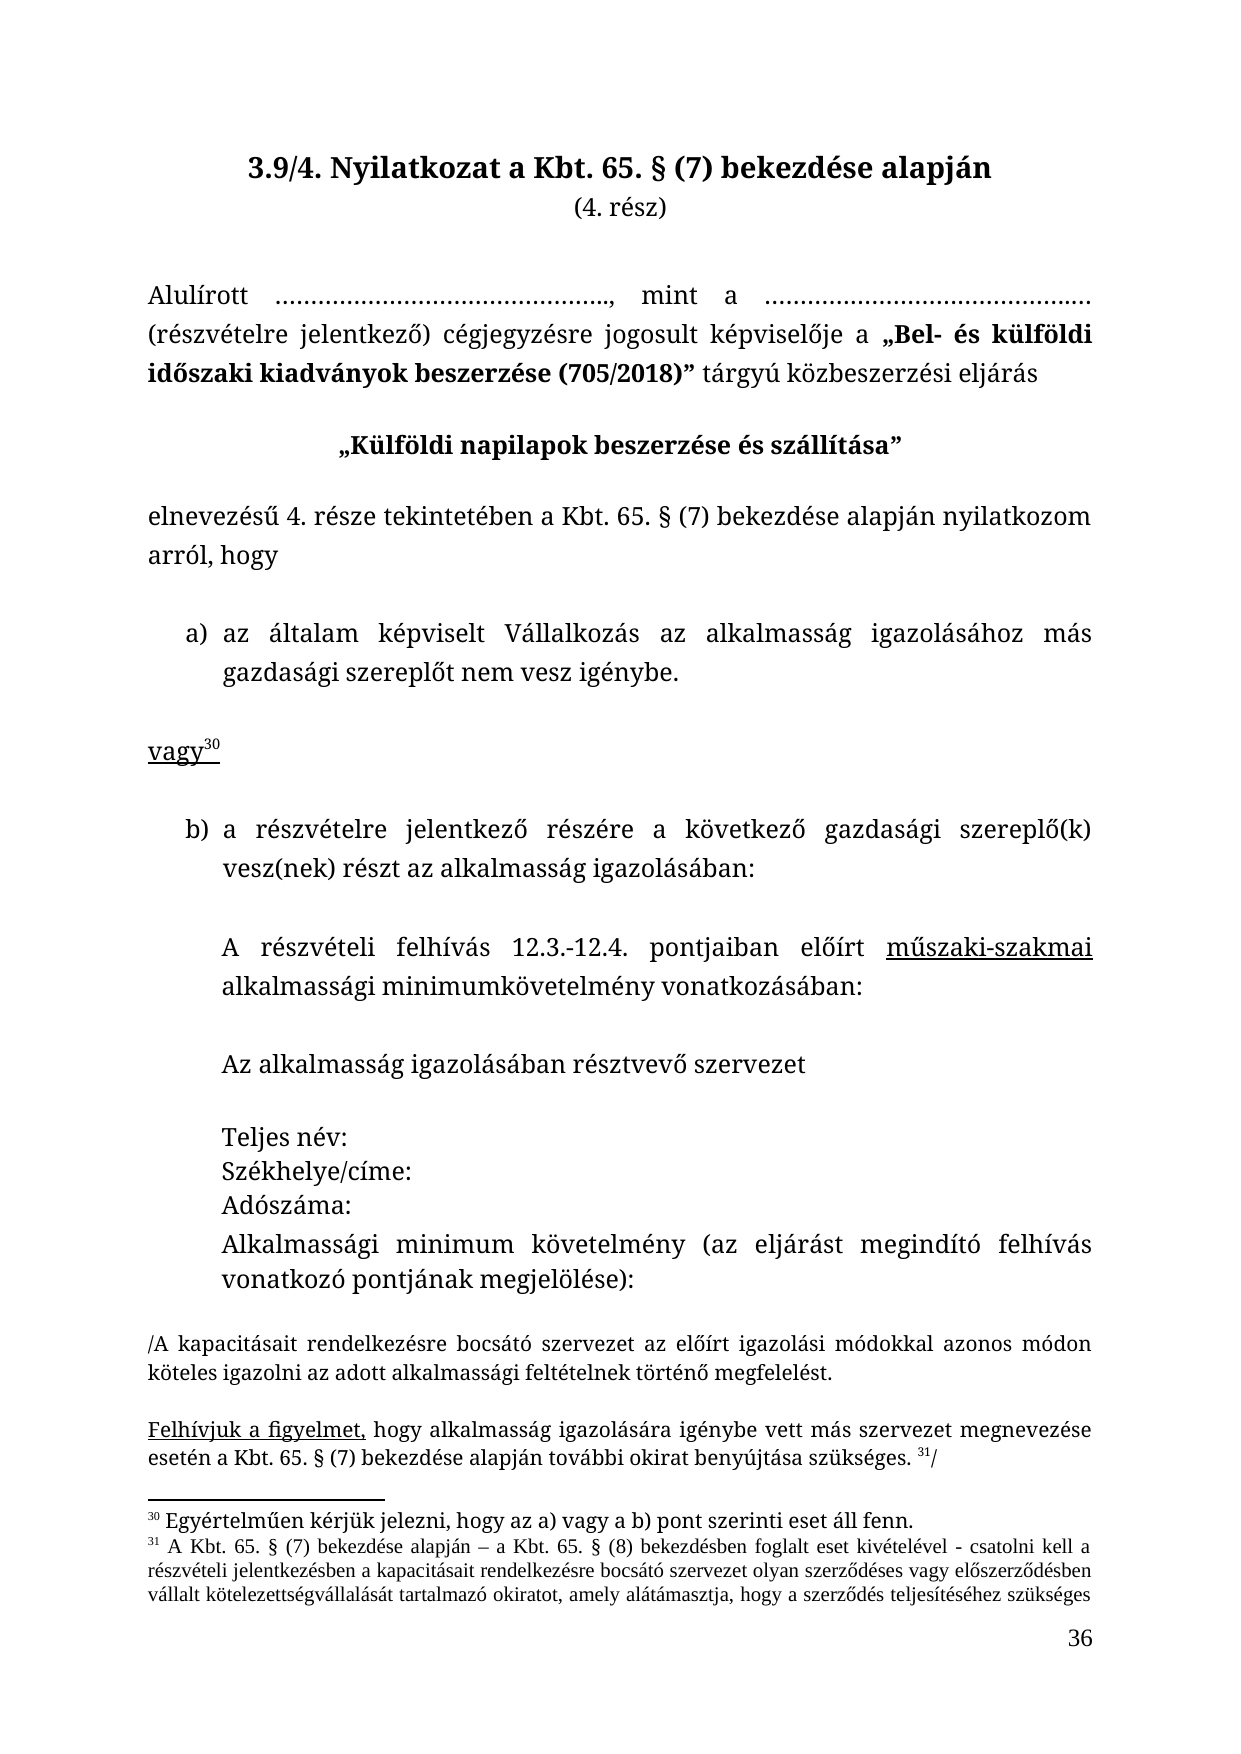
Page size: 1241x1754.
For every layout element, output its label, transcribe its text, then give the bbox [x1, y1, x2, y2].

list a részvételre jelentkező részére a következő gazdasági szereplő(k) vesz(nek) részt az alkalmasság igazolásában: [185, 812, 1093, 885]
text Felhívjuk a figyelmet, hogy alkalmasság igazolására igénybe vett más szervezet megnevezése esetén a Kbt. 65. § (7) bekezdése alapján további okirat benyújtása szükséges. / [148, 1415, 1093, 1472]
text 3.9/4. Nyilatkozat a Kbt. 65. § (7) bekezdése alapján (4. rész) [148, 148, 1093, 224]
text vagy [148, 733, 1093, 767]
text Alulírott ……………………………………….., mint a …………………………………….… (részvételre jelentkező) cégjegyzésre jogosult képviselője a „Bel- és külföldi időszaki kiadványok beszerzése (705/2018)” tárgyú közbeszerzési eljárás [148, 277, 1093, 390]
text Adószáma: [221, 1188, 1093, 1222]
list az általam képviselt Vállalkozás az alkalmasság igazolásához más gazdasági szereplőt nem vesz igénybe. [185, 616, 1093, 689]
text elnevezésű 4. része tekintetében a Kbt. 65. § (7) bekezdése alapján nyilatkozom arról, hogy [148, 498, 1093, 572]
text /A kapacitásait rendelkezésre bocsátó szervezet az előírt igazolási módokkal azonos módon köteles igazolni az adott alkalmassági feltételnek történő megfelelést. [148, 1329, 1093, 1386]
text A részvételi felhívás 12.3.-12.4. pontjaiban előírt műszaki-szakmai alkalmassági minimumkövetelmény vonatkozásában: [221, 929, 1093, 1002]
text „Külföldi napilapok beszerzése és szállítása” [148, 434, 1093, 459]
text Teljes név: [221, 1120, 1093, 1154]
text Székhelye/címe: [221, 1154, 1093, 1188]
text Az alkalmasság igazolásában résztvevő szervezet [221, 1047, 1093, 1081]
text Alkalmassági minimum követelmény (az eljárást megindító felhívás vonatkozó pontjának megjelölése): [221, 1227, 1093, 1295]
